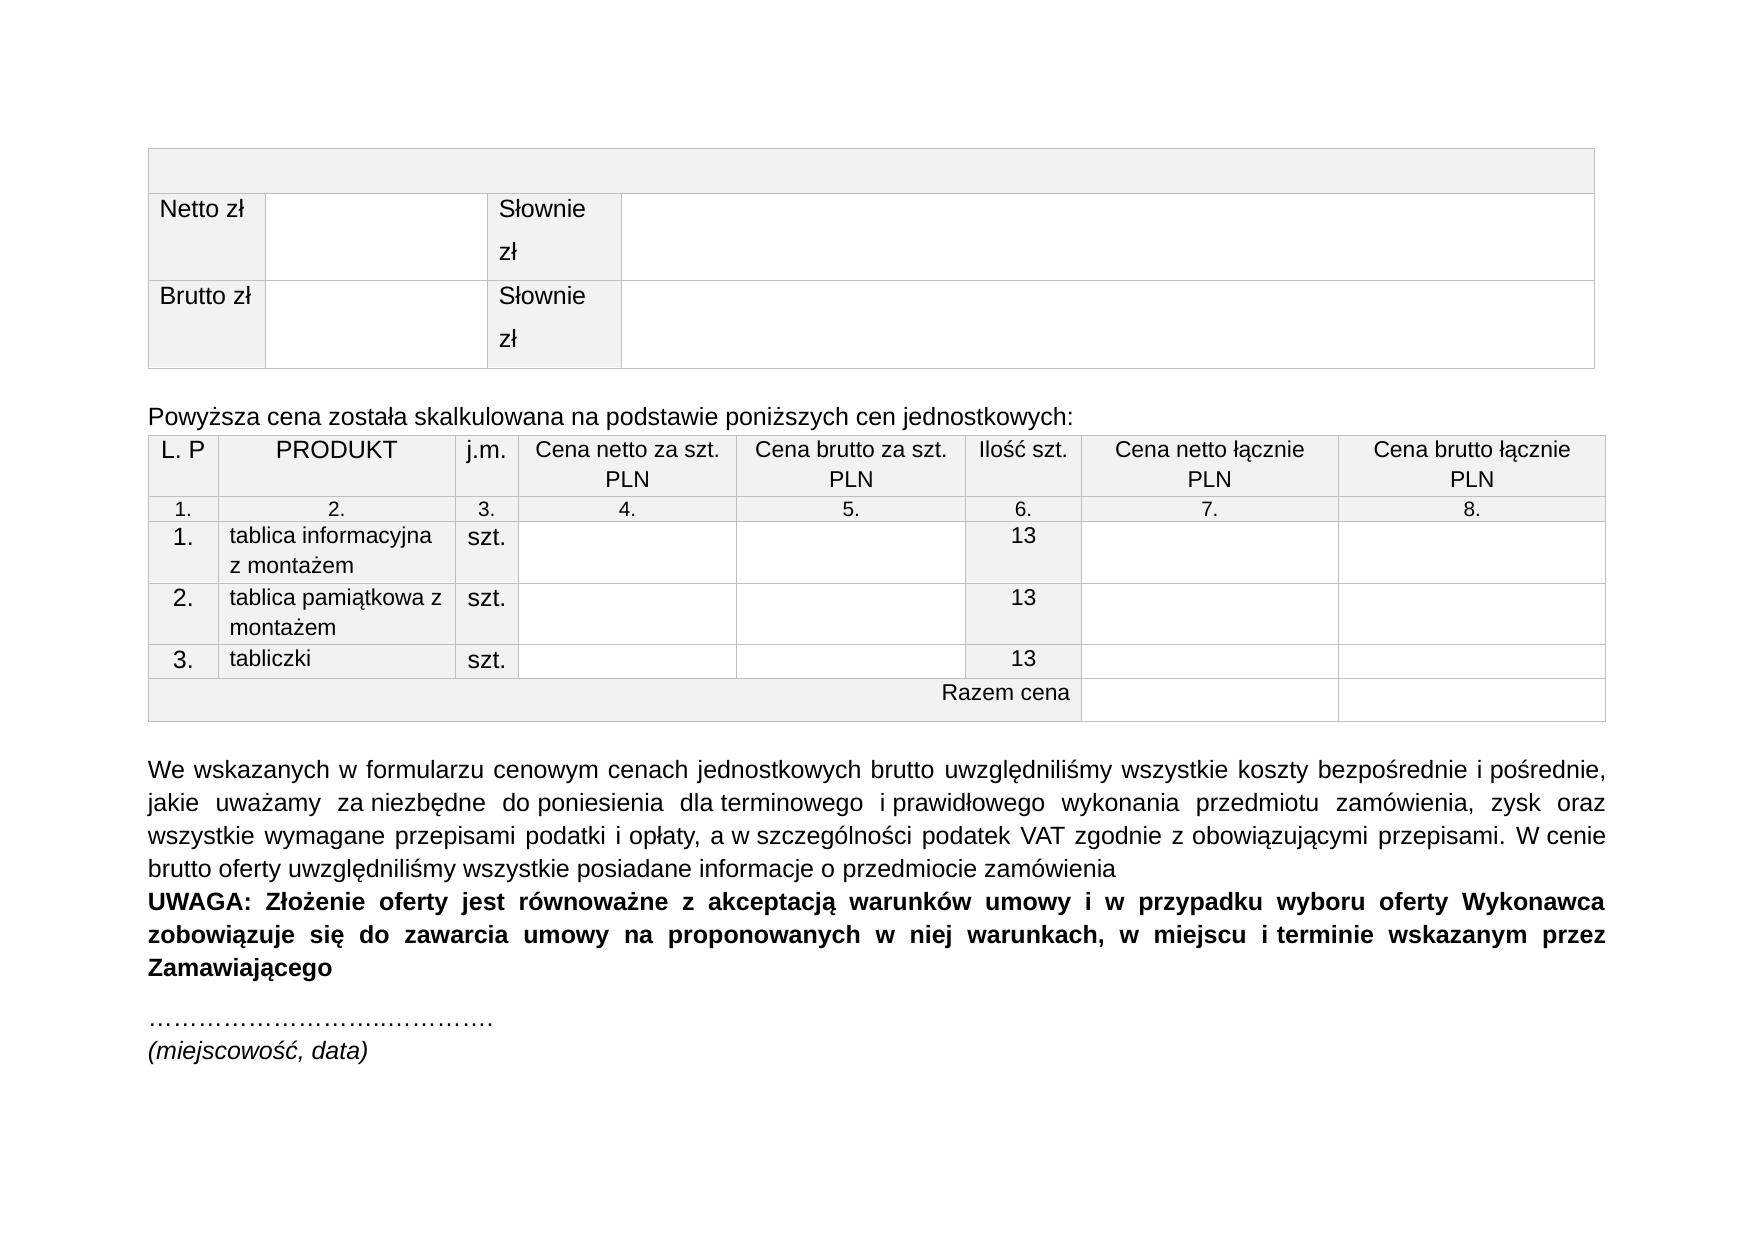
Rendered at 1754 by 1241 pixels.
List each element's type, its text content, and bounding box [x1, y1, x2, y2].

table_cell 6. [966, 497, 1081, 521]
table_header Cena brutto za szt. PLN [737, 436, 965, 496]
table_cell Brutto zł [149, 281, 265, 367]
table_header L. P [149, 436, 218, 496]
table_cell [1082, 584, 1338, 644]
table_cell Słownie zł [488, 194, 621, 280]
table_cell [622, 281, 1594, 367]
table_cell Razem cena [149, 679, 1081, 721]
table_header PRODUKT [219, 436, 455, 496]
text We wskazanych w formularzu cenowym cenach jednostkowych brutto uwzględniliśmy wszystkie koszty bezpośrednie i pośrednie, jakie uważamy za niezbędne do poniesienia dla terminowego i prawidłowego wykonania przedmiotu zamówienia, zysk oraz wszystkie wymagane przepisami podatki i opłaty, a w szczególności podatek VAT zgodnie z obowiązującymi przepisami. W cenie brutto oferty uwzględniliśmy wszystkie posiadane informacje o przedmiocie zamówienia [148, 755, 1606, 883]
table_cell [519, 522, 736, 582]
table_cell 2. [149, 584, 218, 644]
table_cell 3. [149, 645, 218, 678]
table_cell [519, 584, 736, 644]
table_cell [266, 194, 487, 280]
table_cell 13 [966, 584, 1081, 644]
table_cell [1082, 679, 1338, 721]
table_cell Netto zł [149, 194, 265, 280]
table_header Cena brutto łącznie PLN [1339, 436, 1605, 496]
text (miejscowość, data) [148, 1036, 1606, 1065]
table_cell 2. [219, 497, 455, 521]
table_cell [1339, 522, 1605, 582]
table_cell [737, 645, 965, 678]
table_cell 7. [1082, 497, 1338, 521]
text UWAGA: Złożenie oferty jest równoważne z akceptacją warunków umowy i w przypadku wyboru oferty Wykonawca zobowiązuje się do zawarcia umowy na proponowanych w niej warunkach, w miejscu i terminie wskazanym przez Zamawiającego [148, 887, 1606, 982]
table_cell 8. [1339, 497, 1605, 521]
table_cell [519, 645, 736, 678]
table_cell [1339, 584, 1605, 644]
table_header Cena netto za szt. PLN [519, 436, 736, 496]
table_cell [1082, 645, 1338, 678]
table_cell 4. [519, 497, 736, 521]
table_cell [737, 522, 965, 582]
table_cell [622, 194, 1594, 280]
table_cell [266, 281, 487, 367]
table_cell 13 [966, 522, 1081, 582]
table_cell Słownie zł [488, 281, 621, 367]
table_cell [1339, 679, 1605, 721]
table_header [149, 149, 1594, 193]
table_cell [737, 584, 965, 644]
table_cell 5. [737, 497, 965, 521]
table_cell szt. [456, 584, 518, 644]
text Powyższa cena została skalkulowana na podstawie poniższych cen jednostkowych: [148, 401, 1606, 430]
table_cell tablica pamiątkowa z montażem [219, 584, 455, 644]
text ………………………..…………. [148, 1003, 1606, 1032]
table_header j.m. [456, 436, 518, 496]
table_cell [1082, 522, 1338, 582]
table_cell tablica informacyjna z montażem [219, 522, 455, 582]
table_cell tabliczki [219, 645, 455, 678]
table_header Cena netto łącznie PLN [1082, 436, 1338, 496]
table_header Ilość szt. [966, 436, 1081, 496]
table_cell [1339, 645, 1605, 678]
table_cell szt. [456, 645, 518, 678]
table_cell 1. [149, 522, 218, 582]
table_cell 1. [149, 497, 218, 521]
table_cell szt. [456, 522, 518, 582]
table_cell 13 [966, 645, 1081, 678]
table_cell 3. [456, 497, 518, 521]
